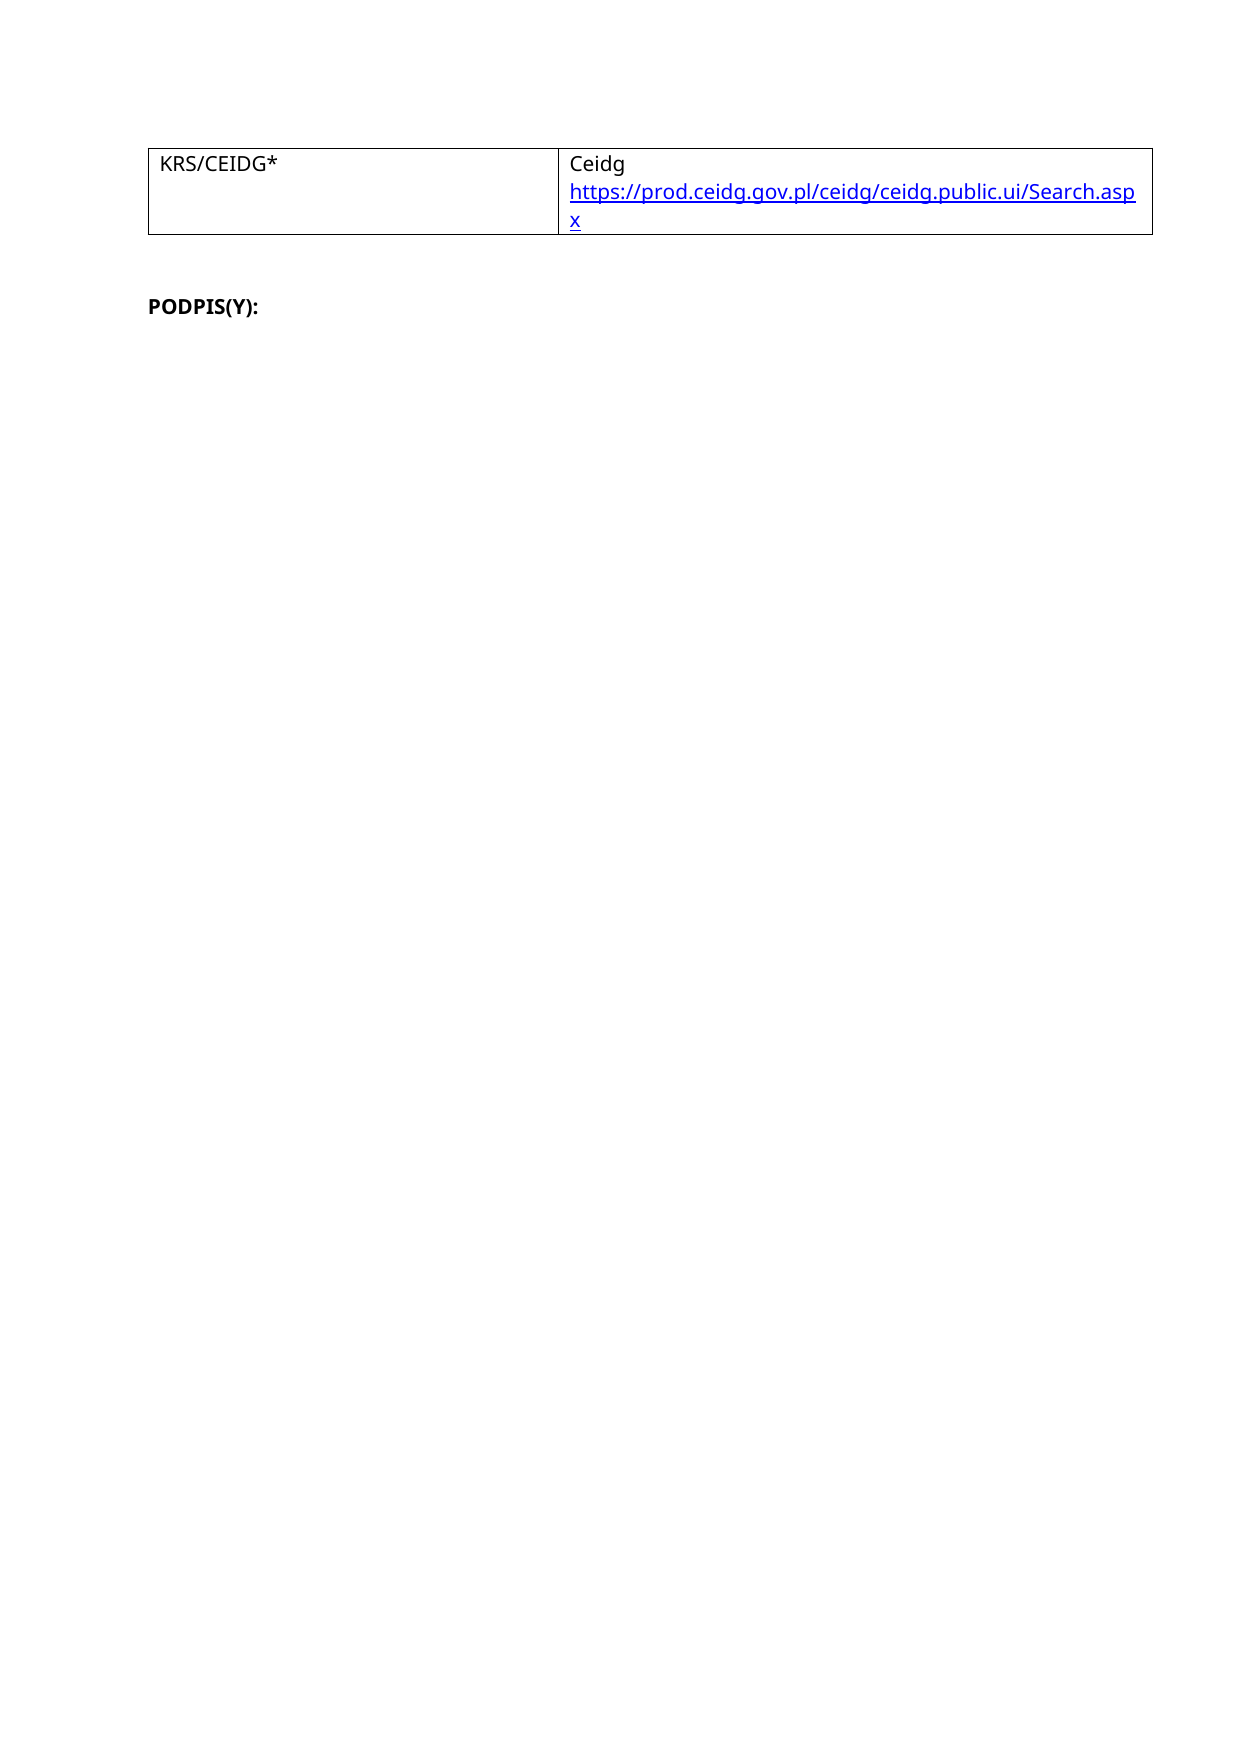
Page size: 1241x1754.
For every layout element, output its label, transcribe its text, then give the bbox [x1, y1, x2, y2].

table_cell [149, 149, 558, 234]
text PODPIS(Y): [148, 292, 1152, 320]
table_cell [559, 149, 1152, 234]
